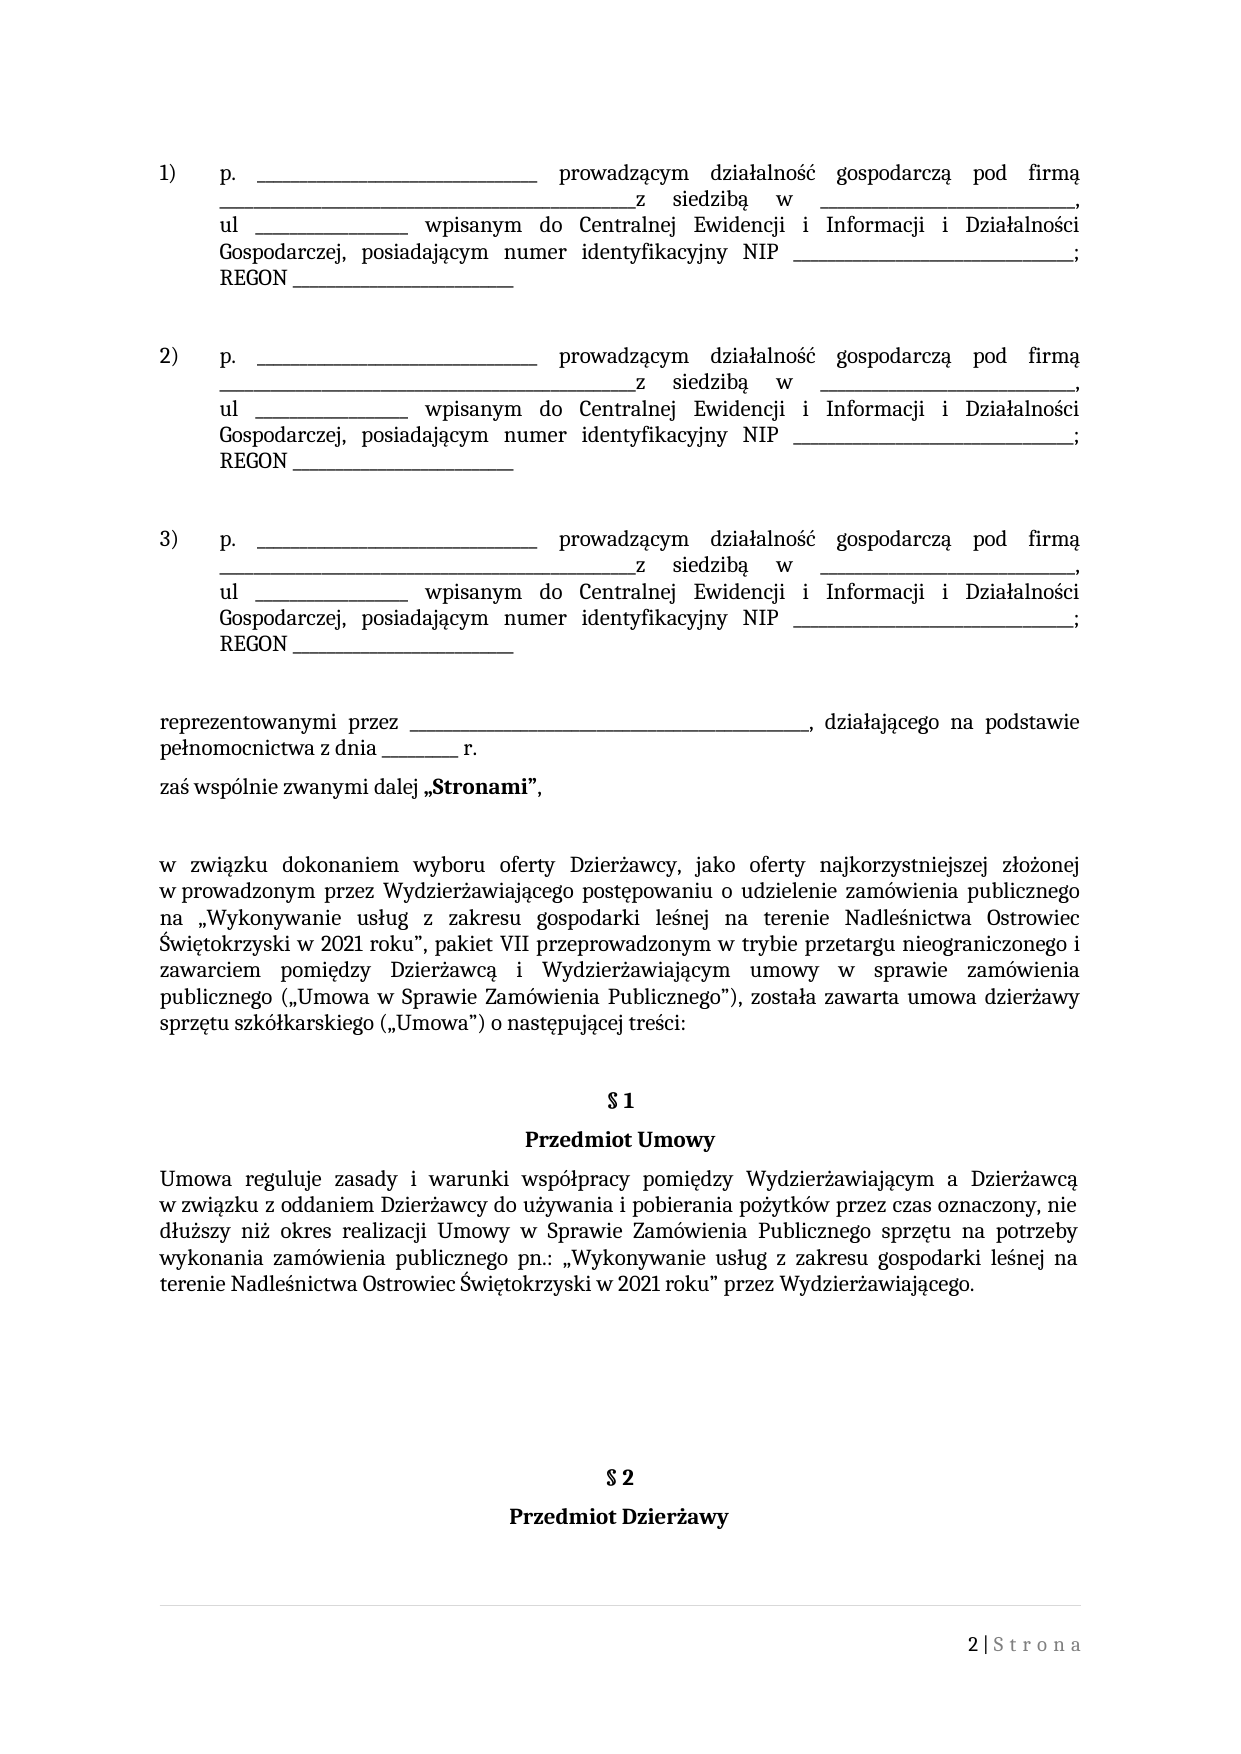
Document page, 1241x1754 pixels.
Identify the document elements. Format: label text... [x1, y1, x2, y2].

text 3) p. _________________________________ prowadzącym działalność gospodarczą pod firmą _________________________________________________z siedzibą w ______________________________, ul __________________ wpisanym do Centralnej Ewidencji i Informacji i Działalności Gospodarczej, posiadającym numer identyfikacyjny NIP _________________________________; REGON __________________________ [159, 526, 1081, 657]
text Przedmiot Umowy [159, 1126, 1081, 1153]
text Umowa reguluje zasady i warunki współpracy pomiędzy Wydzierżawiającym a Dzierżawcą w związku z oddaniem Dzierżawcy do używania i pobierania pożytków przez czas oznaczony, nie dłuższy niż okres realizacji Umowy w Sprawie Zamówienia Publicznego sprzętu na potrzeby wykonania zamówienia publicznego pn.: „Wykonywanie usług z zakresu gospodarki leśnej na terenie Nadleśnictwa Ostrowiec Świętokrzyski w 2021 roku” przez Wydzierżawiającego. [159, 1165, 1079, 1297]
text w związku dokonaniem wyboru oferty Dzierżawcy, jako oferty najkorzystniejszej złożonej w prowadzonym przez Wydzierżawiającego postępowaniu o udzielenie zamówienia publicznego na „Wykonywanie usług z zakresu gospodarki leśnej na terenie Nadleśnictwa Ostrowiec Świętokrzyski w 2021 roku”, pakiet VII przeprowadzonym w trybie przetargu nieograniczonego i zawarciem pomiędzy Dzierżawcą i Wydzierżawiającym umowy w sprawie zamówienia publicznego („Umowa w Sprawie Zamówienia Publicznego”), została zawarta umowa dzierżawy sprzętu szkółkarskiego („Umowa”) o następującej treści: [159, 852, 1081, 1036]
text Przedmiot Dzierżawy [159, 1504, 1079, 1530]
text § 1 [159, 1088, 1081, 1114]
text reprezentowanymi przez _______________________________________________, działającego na podstawie pełnomocnictwa z dnia _________ r. [159, 709, 1081, 762]
text 1) p. _________________________________ prowadzącym działalność gospodarczą pod firmą _________________________________________________z siedzibą w ______________________________, ul __________________ wpisanym do Centralnej Ewidencji i Informacji i Działalności Gospodarczej, posiadającym numer identyfikacyjny NIP _________________________________; REGON __________________________ [159, 159, 1081, 291]
text § 2 [159, 1465, 1079, 1491]
text zaś wspólnie zwanymi dalej „Stronami”, [159, 774, 1081, 800]
text 2) p. _________________________________ prowadzącym działalność gospodarczą pod firmą _________________________________________________z siedzibą w ______________________________, ul __________________ wpisanym do Centralnej Ewidencji i Informacji i Działalności Gospodarczej, posiadającym numer identyfikacyjny NIP _________________________________; REGON __________________________ [159, 343, 1081, 474]
